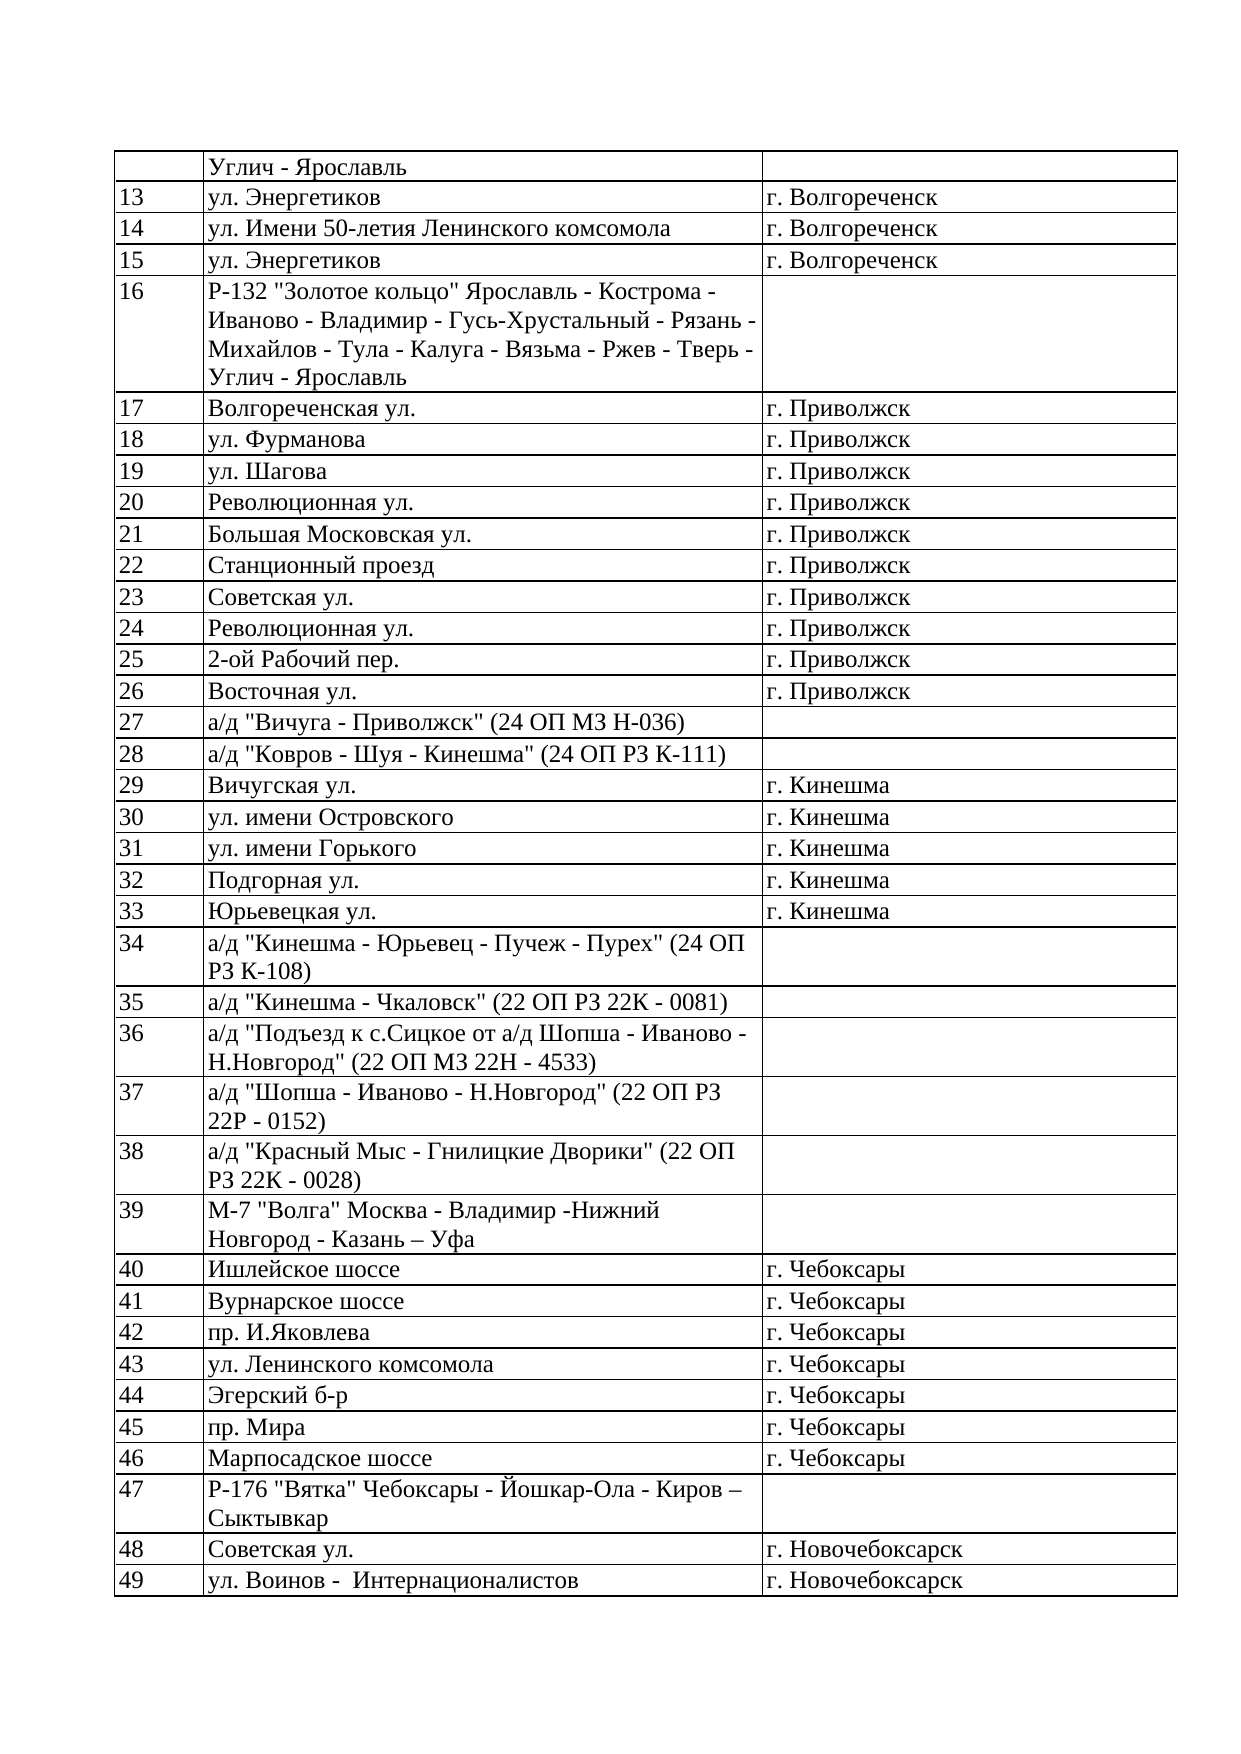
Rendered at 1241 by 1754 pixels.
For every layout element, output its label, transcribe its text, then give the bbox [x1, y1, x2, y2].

table_cell 48 [115, 1533, 203, 1563]
table_cell Советская ул. [204, 1534, 762, 1563]
table_cell ул. Шагова [204, 456, 762, 486]
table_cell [204, 152, 762, 180]
table_cell 49 [115, 1565, 203, 1595]
table_cell М-7 "Волга" Москва - Владимир -Нижний Новгород - Казань – Уфа [204, 1195, 762, 1253]
table_cell 37 [115, 1077, 203, 1135]
table_cell Революционная ул. [204, 487, 762, 517]
table_cell 23 [115, 581, 203, 611]
table_cell ул. Ленинского комсомола [204, 1349, 762, 1379]
table_cell [763, 152, 1177, 180]
table_cell Восточная ул. [204, 676, 762, 706]
table_cell 22 [115, 550, 203, 580]
table_cell а/д "Кинешма - Юрьевец - Пучеж - Пурех" (24 ОП РЗ К-108) [204, 928, 762, 985]
table_cell 21 [115, 518, 203, 548]
table_cell г. Кинешма [763, 832, 1177, 863]
table_cell 2-ой Рабочий пер. [204, 645, 762, 674]
table_cell [763, 985, 1177, 1017]
table_cell [763, 1017, 1177, 1076]
table_cell г. Кинешма [763, 800, 1177, 832]
table_cell г. Кинешма [763, 863, 1177, 894]
table_cell г. Волгореченск [763, 243, 1177, 275]
table_cell г. Чебоксары [763, 1284, 1177, 1316]
table_cell г. Волгореченск [763, 212, 1177, 243]
table_cell [763, 1135, 1177, 1194]
table_cell 35 [115, 986, 203, 1017]
table_cell 32 [115, 864, 203, 894]
table_cell [763, 1194, 1177, 1253]
table_cell 34 [115, 927, 203, 985]
table_cell Большая Московская ул. [204, 519, 762, 548]
table_cell г. Волгореченск [763, 180, 1177, 212]
table_cell г. Новочебоксарск [763, 1564, 1177, 1595]
table_cell 45 [115, 1411, 203, 1442]
table_cell Подгорная ул. [204, 865, 762, 894]
table_cell Р-176 "Вятка" Чебоксары - Йошкар-Ола - Киров – Сыктывкар [204, 1475, 762, 1532]
table_cell [763, 275, 1177, 391]
table_cell г. Кинешма [763, 769, 1177, 800]
table_cell 30 [115, 801, 203, 832]
table_cell ул. Энергетиков [204, 182, 762, 212]
table_cell [763, 706, 1177, 737]
table_cell 38 [115, 1136, 203, 1194]
table_cell ул. Энергетиков [204, 245, 762, 275]
table_cell г. Чебоксары [763, 1253, 1177, 1284]
table_cell г. Чебоксары [763, 1410, 1177, 1442]
table_cell 41 [115, 1285, 203, 1316]
table_cell 12 [115, 152, 203, 180]
table_cell а/д "Вичуга - Приволжск" (24 ОП МЗ Н-036) [204, 707, 762, 737]
table_cell 42 [115, 1317, 203, 1347]
table_cell пр. Мира [204, 1412, 762, 1442]
table_cell а/д "Подъезд к с.Сицкое от а/д Шопша - Иваново - Н.Новгород" (22 ОП МЗ 22Н - 4533) [204, 1018, 762, 1076]
table_cell Волгореченская ул. [204, 393, 762, 423]
table_cell г. Чебоксары [763, 1442, 1177, 1473]
table_cell 47 [115, 1474, 203, 1532]
table_cell г. Кинешма [763, 895, 1177, 926]
table_cell 36 [115, 1018, 203, 1076]
table_cell [763, 926, 1177, 985]
table_cell г. Приволжск [763, 580, 1177, 611]
table_cell 46 [115, 1443, 203, 1473]
table_cell 29 [115, 770, 203, 800]
table_cell 31 [115, 833, 203, 863]
table_cell 27 [115, 707, 203, 737]
table_cell Революционная ул. [204, 613, 762, 643]
table_cell ул. имени Горького [204, 833, 762, 863]
table_cell ул. Фурманова [204, 424, 762, 454]
table_cell г. Приволжск [763, 674, 1177, 706]
table_cell 16 [115, 276, 203, 391]
table_cell Вичугская ул. [204, 770, 762, 800]
table_cell Юрьевецкая ул. [204, 896, 762, 926]
table_cell ул. имени Островского [204, 802, 762, 832]
table_cell г. Чебоксары [763, 1316, 1177, 1347]
table_cell г. Приволжск [763, 549, 1177, 580]
table_cell 28 [115, 738, 203, 769]
table_cell а/д "Красный Мыс - Гнилицкие Дворики" (22 ОП РЗ 22К - 0028) [204, 1136, 762, 1194]
table_cell 33 [115, 896, 203, 926]
table_cell пр. И.Яковлева [204, 1317, 762, 1347]
table_cell 20 [115, 487, 203, 517]
table_cell [763, 737, 1177, 769]
table_cell 17 [115, 392, 203, 423]
table_cell 43 [115, 1348, 203, 1379]
table_cell 18 [115, 424, 203, 454]
table_cell Ишлейское шоссе [204, 1255, 762, 1284]
table_cell 40 [115, 1254, 203, 1284]
table_cell Эгерский б-р [204, 1380, 762, 1410]
table_cell г. Приволжск [763, 611, 1177, 643]
table_cell [763, 1473, 1177, 1532]
table_cell Советская ул. [204, 582, 762, 611]
table_cell 13 [115, 181, 203, 212]
table_cell а/д "Ковров - Шуя - Кинешма" (24 ОП РЗ К-111) [204, 739, 762, 769]
table_cell 25 [115, 644, 203, 674]
table_cell г. Чебоксары [763, 1379, 1177, 1410]
table_cell Марпосадское шоссе [204, 1443, 762, 1473]
table_cell 24 [115, 613, 203, 643]
table_cell Вурнарское шоссе [204, 1286, 762, 1316]
table_cell ул. Воинов - Интернационалистов [204, 1565, 762, 1595]
table_cell 15 [115, 244, 203, 275]
table_cell г. Приволжск [763, 486, 1177, 517]
table_cell 39 [115, 1195, 203, 1253]
table_cell 44 [115, 1380, 203, 1410]
table_cell [763, 1076, 1177, 1135]
table_cell г. Приволжск [763, 391, 1177, 423]
table_cell г. Приволжск [763, 643, 1177, 674]
table_cell г. Чебоксары [763, 1347, 1177, 1379]
table_cell 14 [115, 213, 203, 243]
table_cell г. Приволжск [763, 454, 1177, 486]
table_cell Станционный проезд [204, 550, 762, 580]
table_cell г. Приволжск [763, 517, 1177, 548]
table_cell ул. Имени 50-летия Ленинского комсомола [204, 213, 762, 243]
table_cell 26 [115, 675, 203, 706]
table_cell 19 [115, 455, 203, 486]
table_cell а/д "Кинешма - Чкаловск" (22 ОП РЗ 22К - 0081) [204, 987, 762, 1017]
table_cell г. Новочебоксарск [763, 1532, 1177, 1563]
table_cell г. Приволжск [763, 423, 1177, 454]
table_cell а/д "Шопша - Иваново - Н.Новгород" (22 ОП РЗ 22Р - 0152) [204, 1077, 762, 1135]
